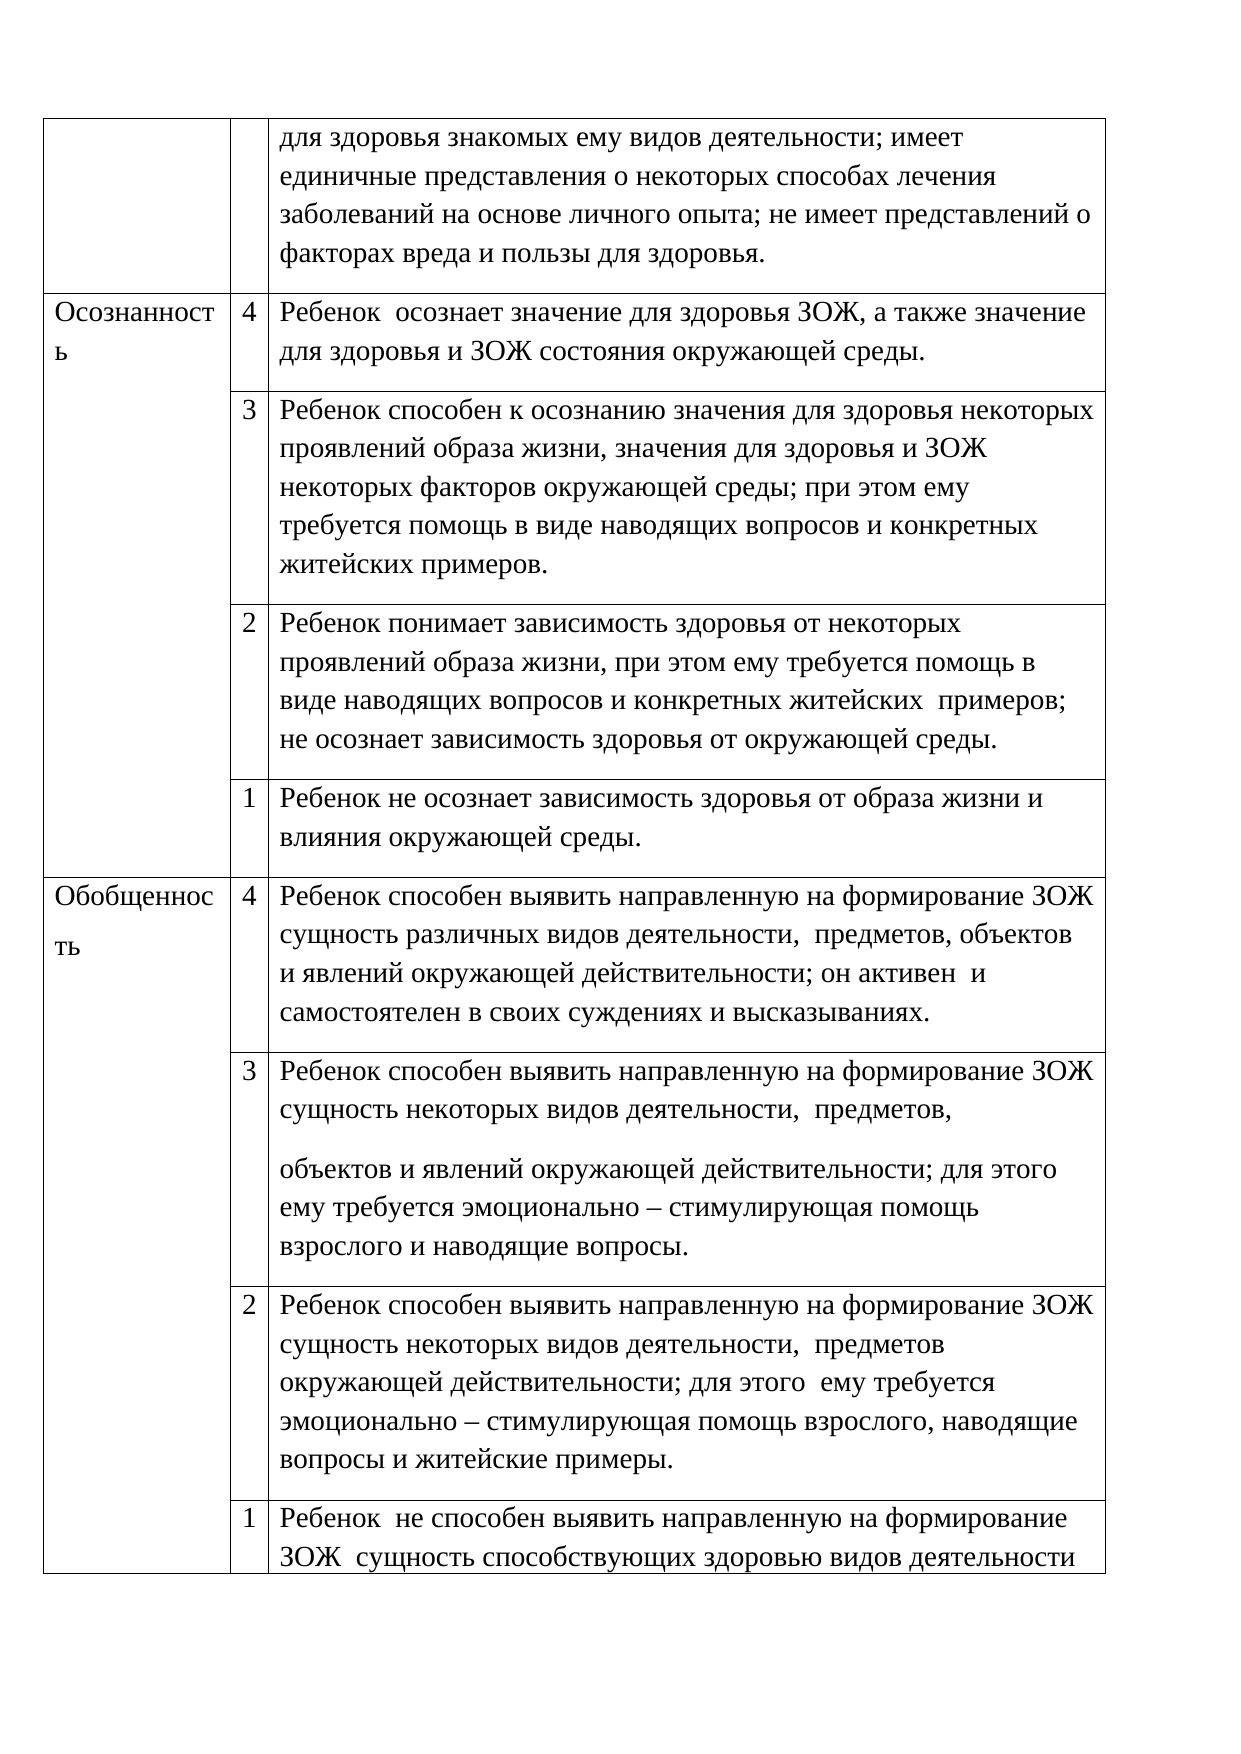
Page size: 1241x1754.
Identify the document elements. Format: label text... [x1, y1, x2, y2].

table_cell 1 [231, 1501, 268, 1573]
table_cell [269, 119, 1105, 293]
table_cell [269, 1501, 1105, 1573]
table_cell 4 [231, 294, 268, 391]
table_cell Обобщенность [44, 878, 230, 1573]
table_cell Ребенок не осознает зависимость здоровья от образа жизни и влияния окружающей среды. [269, 780, 1105, 877]
table_cell Ребенок способен выявить направленную на формирование ЗОЖ сущность некоторых видов деятельности, предметов, объектов и явлений окружающей действительности; для этого ему требуется эмоционально – стимулирующая помощь взрослого и наводящие вопросы. [269, 1053, 1105, 1286]
table_cell Ребенок осознает значение для здоровья ЗОЖ, а также значение для здоровья и ЗОЖ состояния окружающей среды. [269, 294, 1105, 391]
table_cell 2 [231, 605, 268, 779]
table_cell Ребенок способен к осознанию значения для здоровья некоторых проявлений образа жизни, значения для здоровья и ЗОЖ некоторых факторов окружающей среды; при этом ему требуется помощь в виде наводящих вопросов и конкретных житейских примеров. [269, 392, 1105, 604]
table_cell 3 [231, 392, 268, 604]
table_cell 2 [231, 1287, 268, 1499]
table_cell Ребенок способен выявить направленную на формирование ЗОЖ сущность различных видов деятельности, предметов, объектов и явлений окружающей действительности; он активен и самостоятелен в своих суждениях и высказываниях. [269, 878, 1105, 1052]
table_cell 1 [231, 780, 268, 877]
table_cell Ребенок способен выявить направленную на формирование ЗОЖ сущность некоторых видов деятельности, предметов окружающей действительности; для этого ему требуется эмоционально – стимулирующая помощь взрослого, наводящие вопросы и житейские примеры. [269, 1287, 1105, 1499]
table_cell 1 [231, 119, 268, 293]
table_cell Ребенок понимает зависимость здоровья от некоторых проявлений образа жизни, при этом ему требуется помощь в виде наводящих вопросов и конкретных житейских примеров; не осознает зависимость здоровья от окружающей среды. [269, 605, 1105, 779]
table_cell Осознанность [44, 294, 230, 877]
table_cell 4 [231, 878, 268, 1052]
table_cell 3 [231, 1053, 268, 1286]
